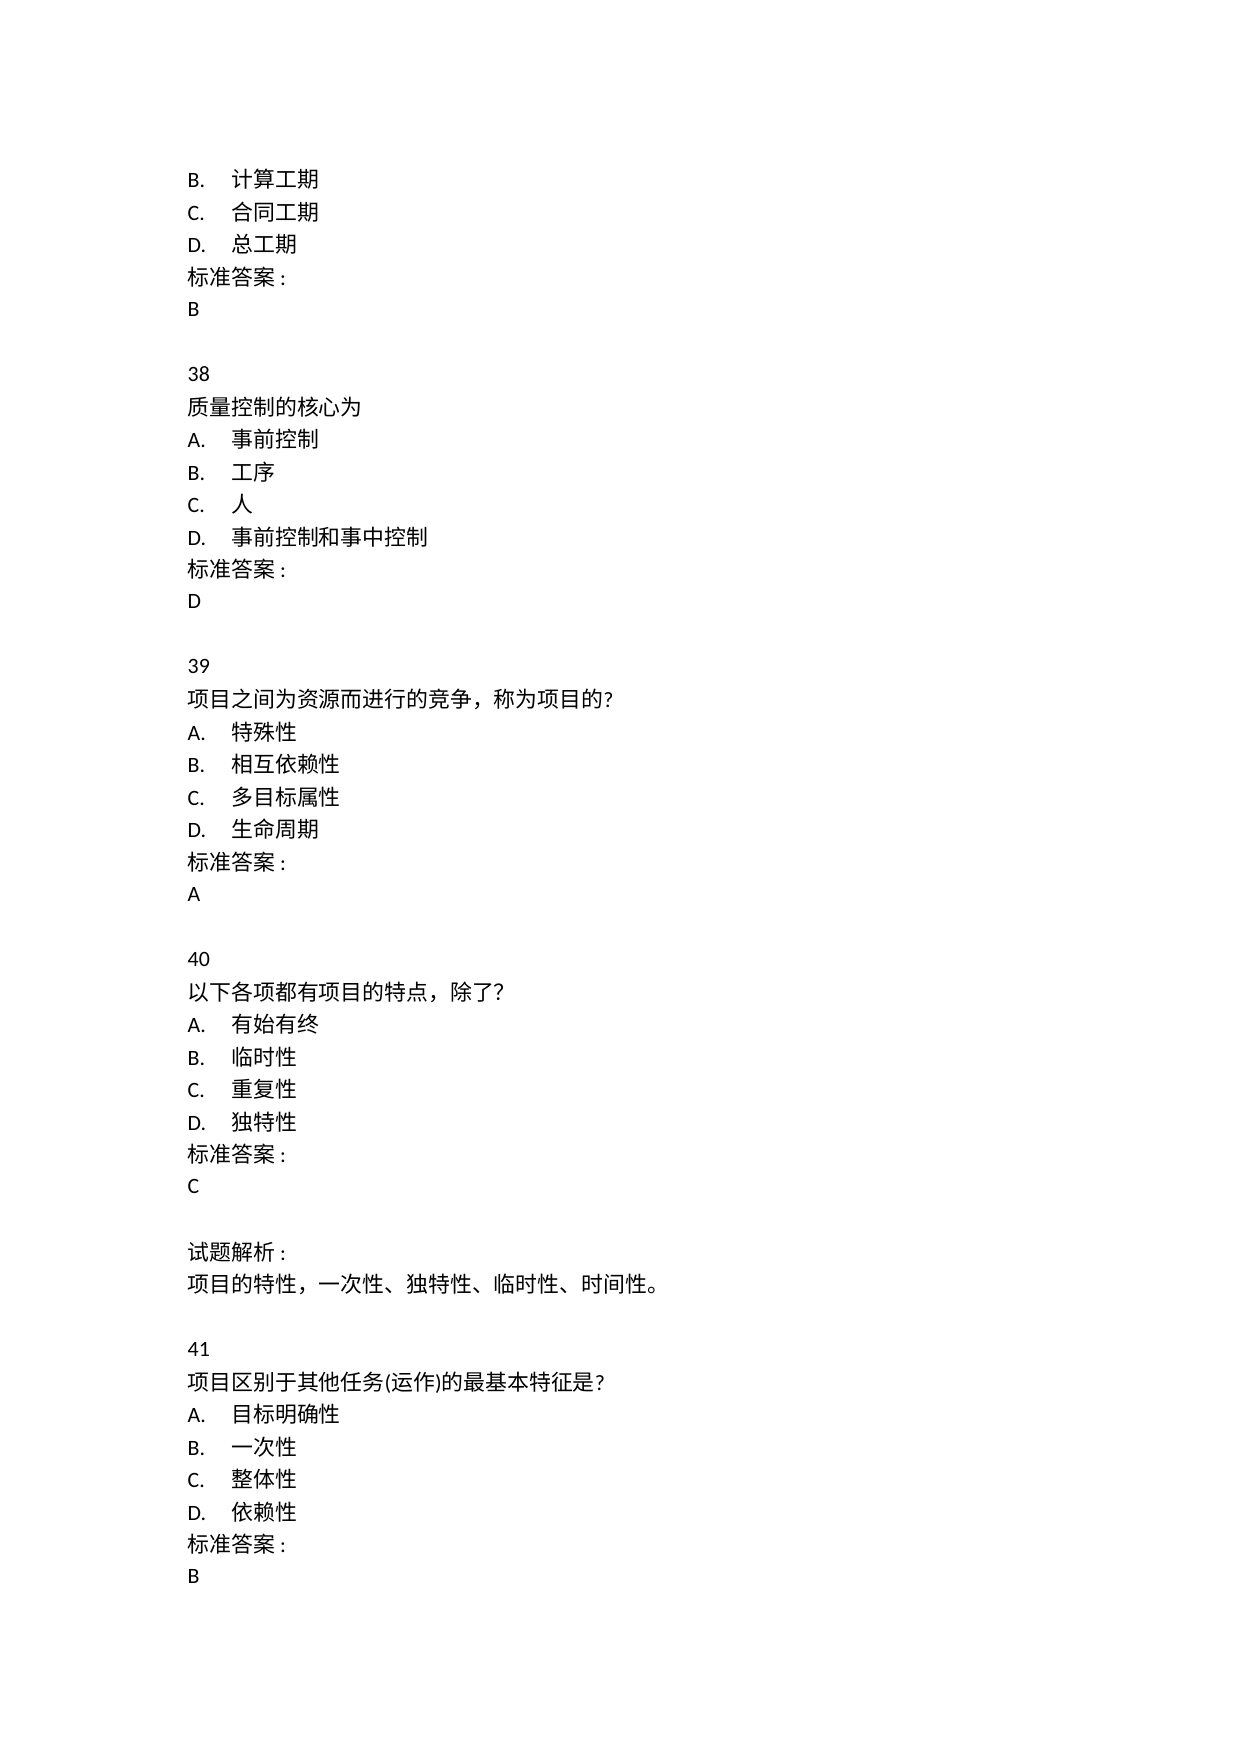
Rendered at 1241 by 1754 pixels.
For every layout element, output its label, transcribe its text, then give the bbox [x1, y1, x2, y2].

text 以下各项都有项目的特点，除了？ [187, 974, 1053, 1007]
text B. 计算工期 [187, 162, 1053, 194]
text 40 [187, 942, 1053, 974]
text D [187, 584, 1053, 617]
text A. 有始有终 [187, 1007, 1053, 1039]
text 项目的特性，一次性、独特性、临时性、时间性。 [187, 1267, 1053, 1299]
text A [187, 877, 1053, 909]
text D. 依赖性 [187, 1494, 1053, 1527]
text 标准答案 : [187, 552, 1053, 584]
text D. 事前控制和事中控制 [187, 519, 1053, 552]
text B. 临时性 [187, 1039, 1053, 1072]
text C. 重复性 [187, 1072, 1053, 1104]
text 标准答案 : [187, 844, 1053, 877]
text 41 [187, 1332, 1053, 1364]
text D. 独特性 [187, 1104, 1053, 1137]
text 试题解析 : [187, 1234, 1053, 1267]
text B. 一次性 [187, 1429, 1053, 1462]
text A. 特殊性 [187, 714, 1053, 747]
text A. 目标明确性 [187, 1397, 1053, 1429]
text A. 事前控制 [187, 422, 1053, 454]
text B [187, 1559, 1053, 1592]
text 39 [187, 649, 1053, 682]
text B. 相互依赖性 [187, 747, 1053, 779]
text D. 生命周期 [187, 812, 1053, 844]
text C. 人 [187, 487, 1053, 519]
text 质量控制的核心为 [187, 389, 1053, 422]
text 标准答案 : [187, 1137, 1053, 1169]
text C [187, 1169, 1053, 1202]
text 项目之间为资源而进行的竞争，称为项目的? [187, 682, 1053, 714]
text 项目区别于其他任务(运作)的最基本特征是? [187, 1364, 1053, 1397]
text B [187, 292, 1053, 324]
text 标准答案 : [187, 259, 1053, 292]
text D. 总工期 [187, 227, 1053, 259]
text 38 [187, 357, 1053, 389]
text C. 整体性 [187, 1462, 1053, 1494]
text C. 多目标属性 [187, 779, 1053, 812]
text 标准答案 : [187, 1527, 1053, 1559]
text B. 工序 [187, 454, 1053, 487]
text C. 合同工期 [187, 194, 1053, 227]
